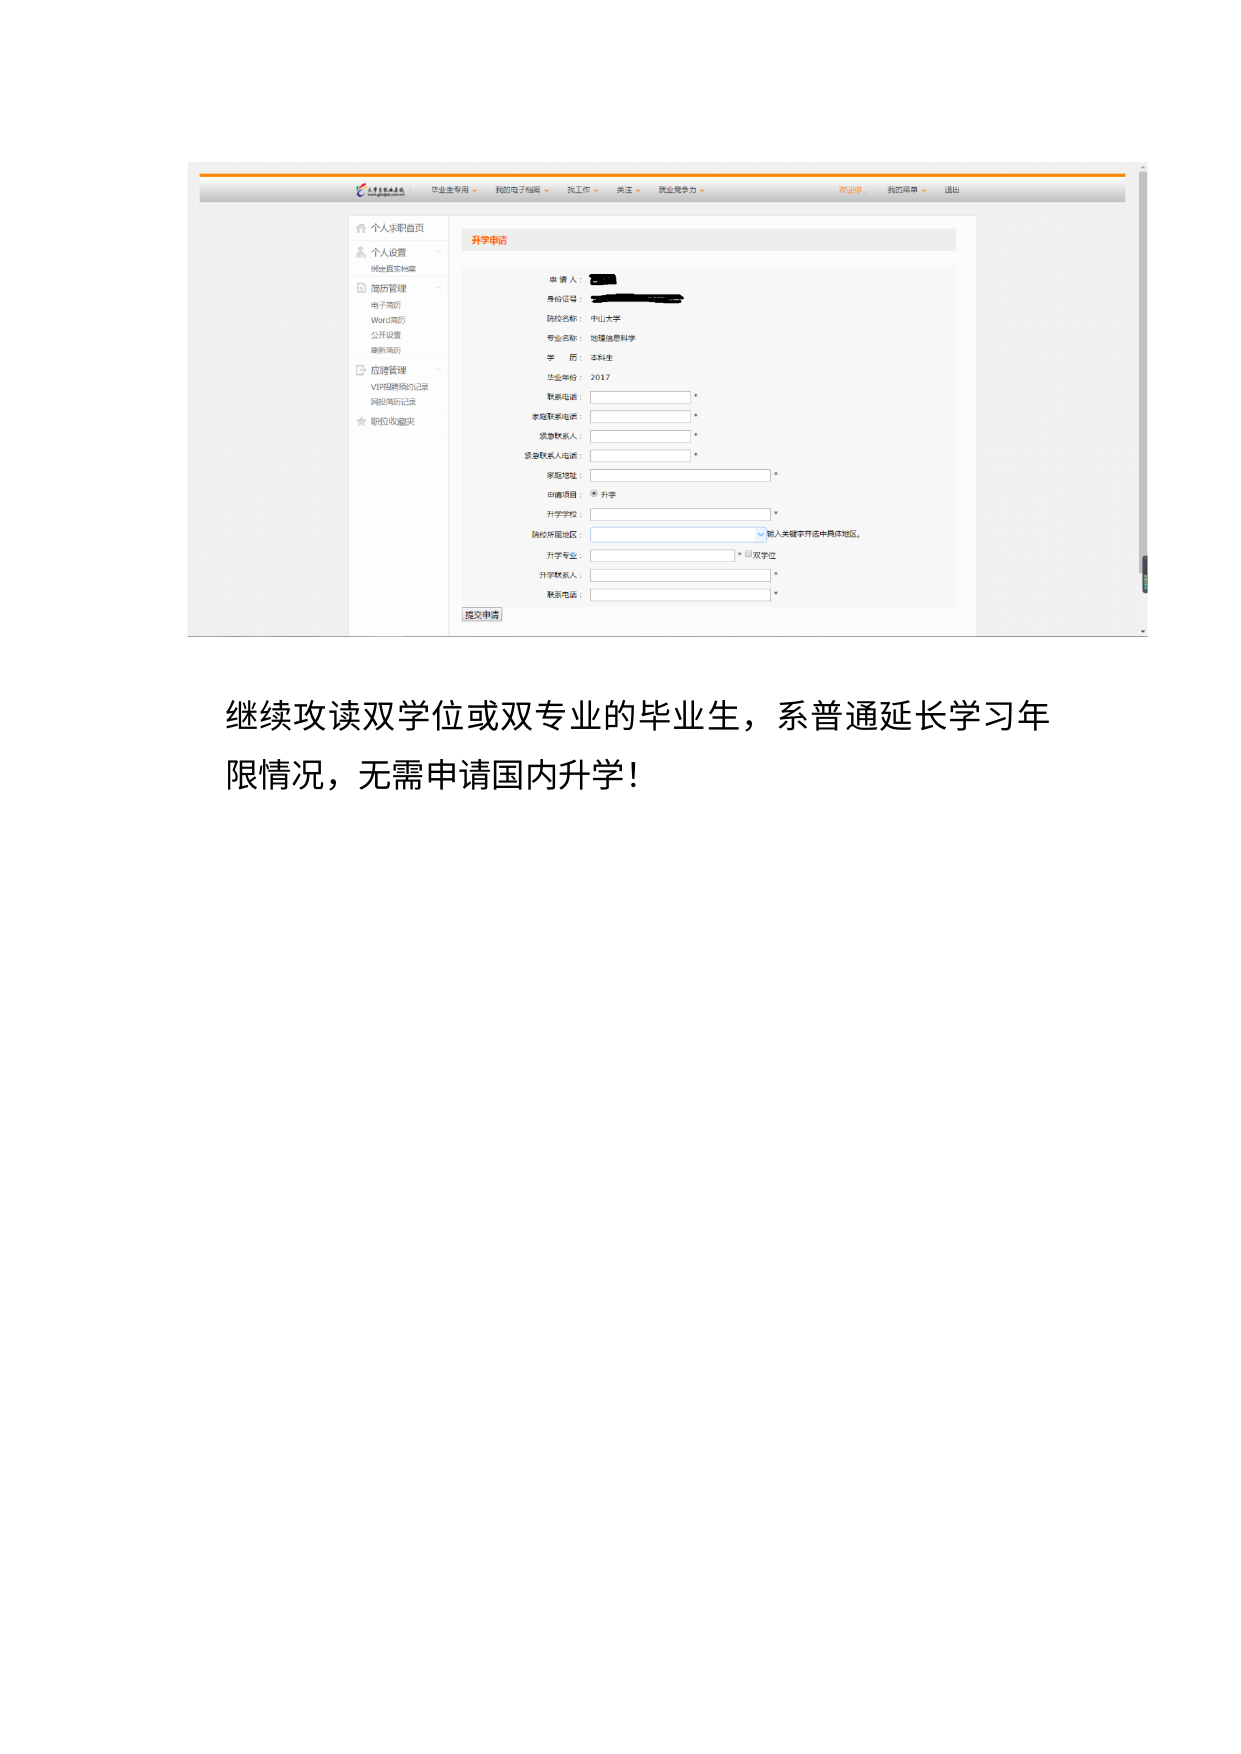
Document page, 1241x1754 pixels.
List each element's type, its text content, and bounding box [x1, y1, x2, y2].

picture [187, 162, 1148, 637]
text 继续攻读双学位或双专业的毕业生，系普通延长学习年限情况，无需申请国内升学！ [225, 682, 1053, 799]
